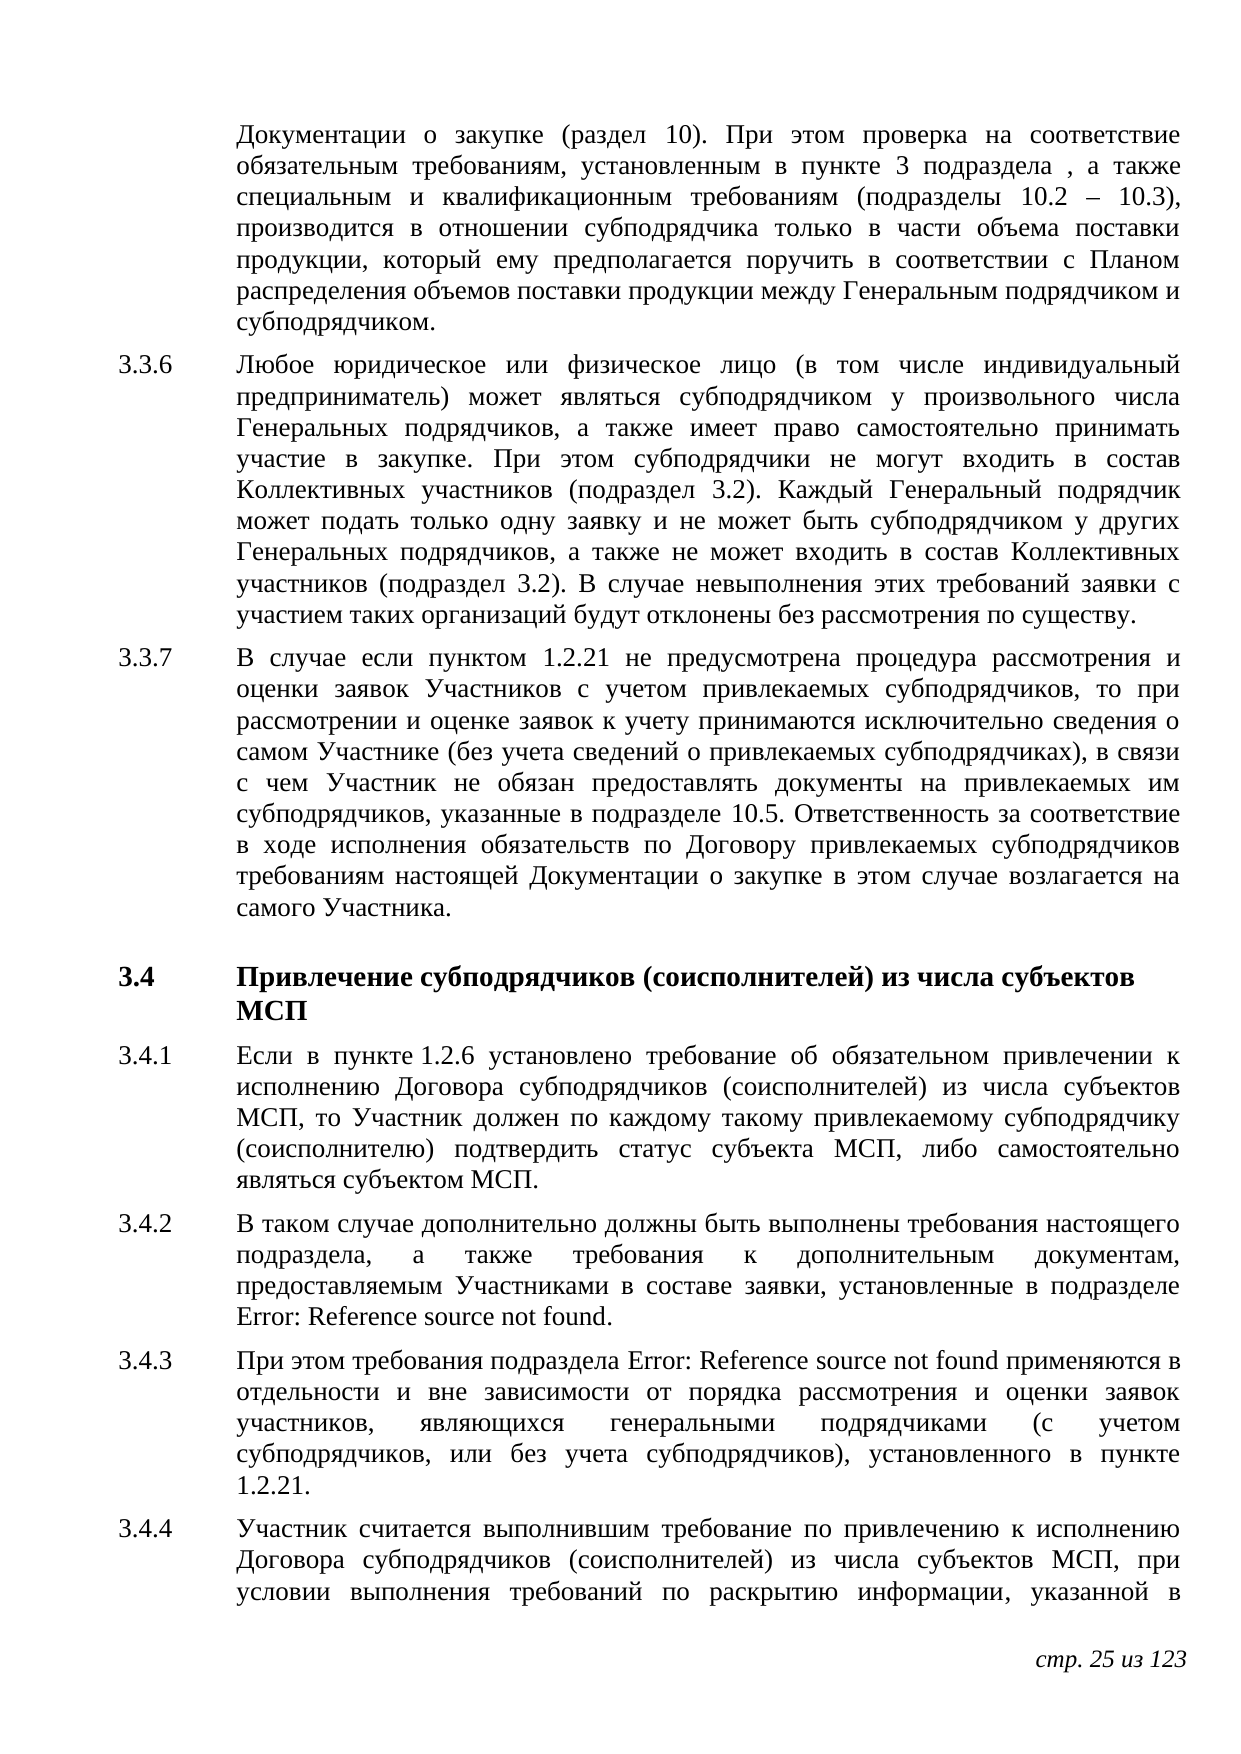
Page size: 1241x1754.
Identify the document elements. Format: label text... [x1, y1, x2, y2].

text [118, 118, 1181, 336]
text Если в пункте 1.2.6 установлено требование об обязательном привлечении к исполнению Договора субподрядчиков (соисполнителей) из числа субъектов МСП, то Участник должен по каждому такому привлекаемому субподрядчику (соисполнителю) подтвердить статус субъекта МСП, либо самостоятельно являться субъектом МСП. [118, 1039, 1181, 1194]
subtitle Привлечение субподрядчиков (соисполнителей) из числа субъектов МСП [118, 959, 1181, 1026]
text Любое юридическое или физическое лицо (в том числе индивидуальный предприниматель) может являться субподрядчиком у произвольного числа Генеральных подрядчиков, а также имеет право самостоятельно принимать участие в закупке. При этом субподрядчики не могут входить в состав Коллективных участников (подраздел 3.2). Каждый Генеральный подрядчик может подать только одну заявку и не может быть субподрядчиком у других Генеральных подрядчиков, а также не может входить в состав Коллективных участников (подраздел 3.2). В случае невыполнения этих требований заявки с участием таких организаций будут отклонены без рассмотрения по существу. [118, 349, 1181, 629]
text В случае если пунктом 1.2.21 не предусмотрена процедура рассмотрения и оценки заявок Участников с учетом привлекаемых субподрядчиков, то при рассмотрении и оценке заявок к учету принимаются исключительно сведения о самом Участнике (без учета сведений о привлекаемых субподрядчиках), в связи с чем Участник не обязан предоставлять документы на привлекаемых им субподрядчиков, указанные в подразделе 10.5. Ответственность за соответствие в ходе исполнения обязательств по Договору привлекаемых субподрядчиков требованиям настоящей Документации о закупке в этом случае возлагается на самого Участника. [118, 641, 1181, 922]
text В таком случае дополнительно должны быть выполнены требования настоящего подраздела, а также требования к дополнительным документам, предоставляемым Участниками в составе заявки, установленные в подразделе 10.6. [118, 1207, 1181, 1332]
text При этом требования подраздела 10.6 применяются в отдельности и вне зависимости от порядка рассмотрения и оценки заявок участников, являющихся генеральными подрядчиками (с учетом субподрядчиков, или без учета субподрядчиков), установленного в пункте 1.2.21. [118, 1344, 1181, 1500]
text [118, 1512, 1181, 1606]
